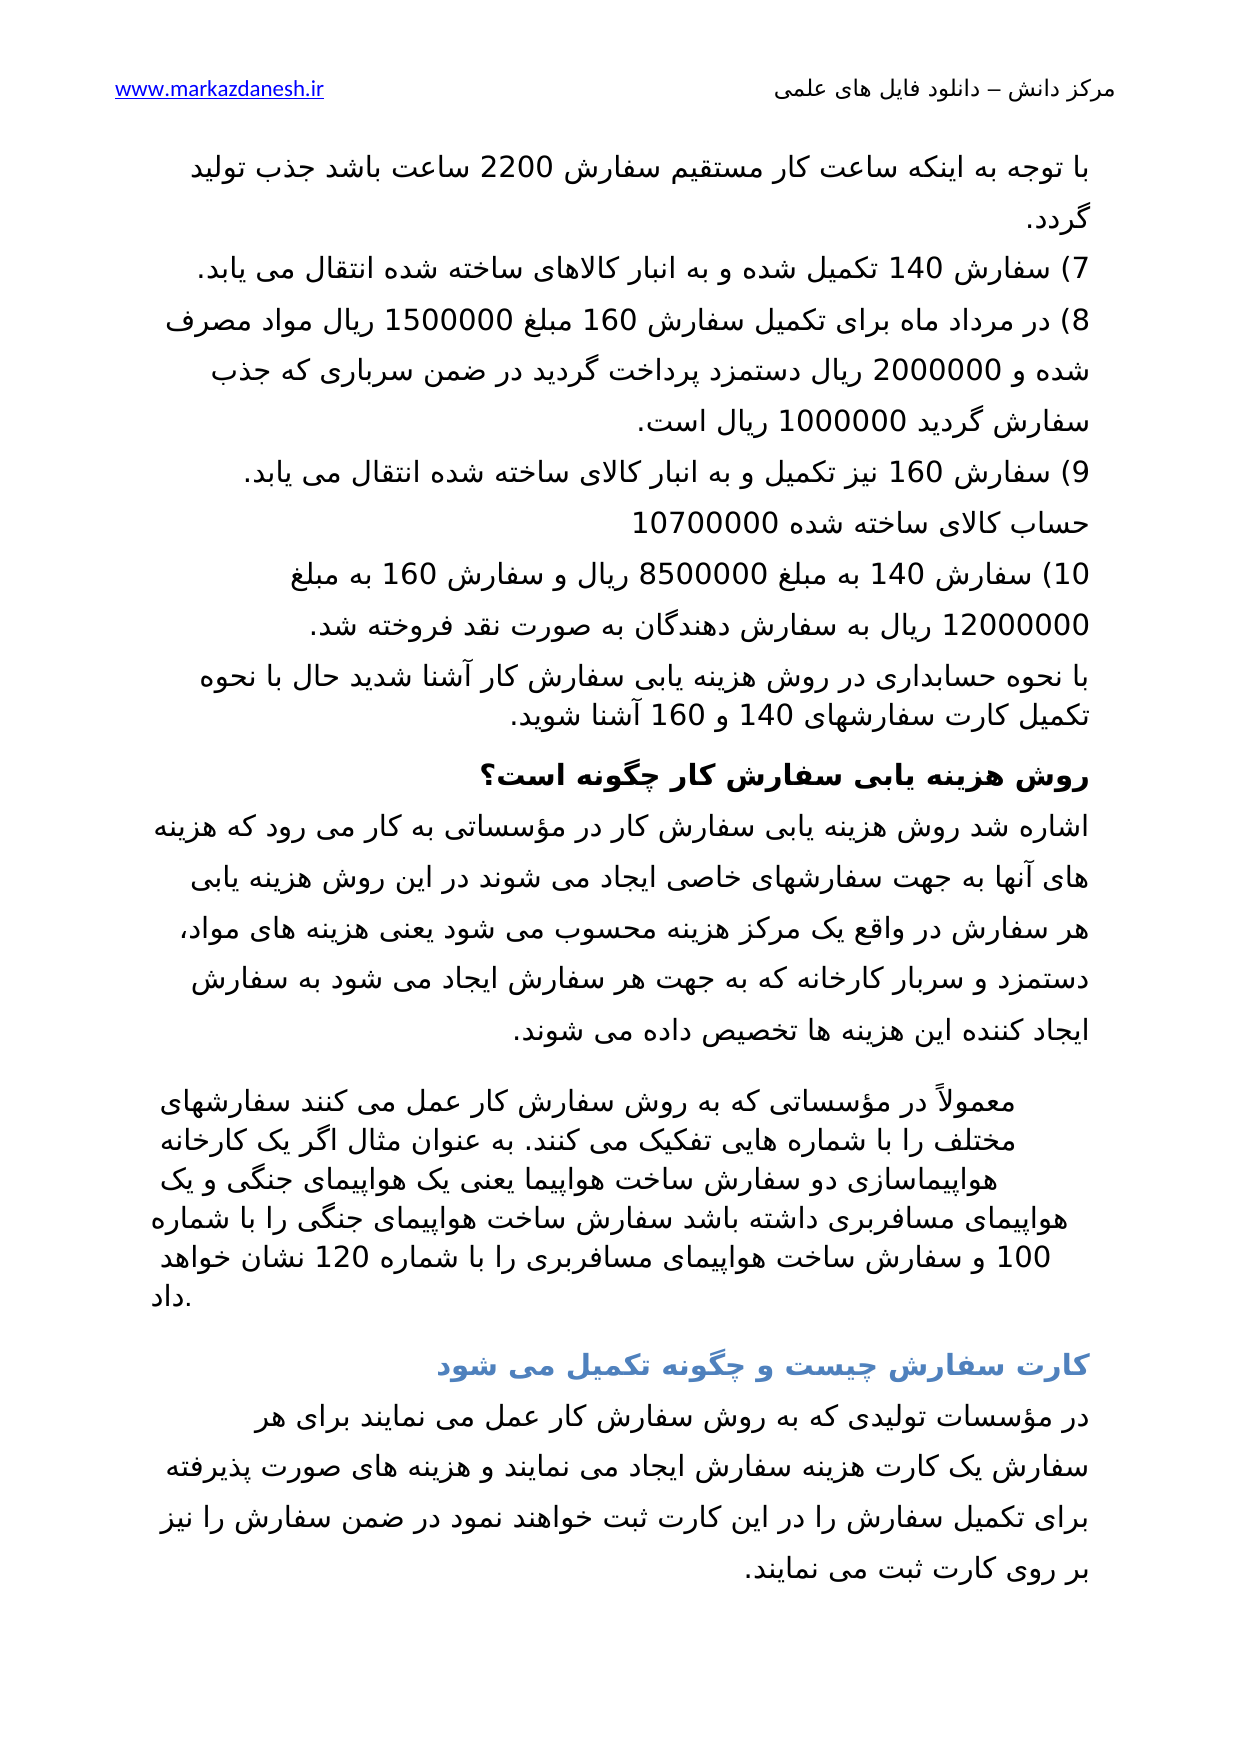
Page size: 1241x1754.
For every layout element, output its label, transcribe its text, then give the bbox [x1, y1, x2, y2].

text حساب کالای ساخته شده 10700000 [150, 507, 1090, 541]
subtitle روش هزینه یابی سفارش کار چگونه است؟ [150, 758, 1090, 792]
text 10) سفارش 140 به مبلغ 8500000 ریال و سفارش 160 به مبلغ 12000000 ریال به سفارش دهندگان به صورت نقد فروخته شد. [150, 557, 1090, 642]
text 8) در مرداد ماه برای تکمیل سفارش 160 مبلغ 1500000 ریال مواد مصرف شده و 2000000 ریال دستمزد پرداخت گردید در ضمن سرباری که جذب سفارش گردید 1000000 ریال است. [150, 303, 1090, 439]
text 7) سفارش 140 تکمیل شده و به انبار کالاهای ساخته شده انتقال می یابد. [150, 252, 1090, 286]
text با نحوه حسابداری در روش هزینه یابی سفارش کار آشنا شدید حال با نحوه تکمیل کارت سفارشهای 140 و 160 آشنا شوید. [150, 659, 1090, 732]
text اشاره شد روش هزینه یابی سفارش کار در مؤسساتی به کار می رود که هزینه های آنها به جهت سفارشهای خاصی ایجاد می شوند در این روش هزینه یابی هر سفارش در واقع یک مرکز هزینه محسوب می شود یعنی هزینه های مواد، دستمزد و سربار کارخانه که به جهت هر سفارش ایجاد می شود به سفارش ایجاد کننده این هزینه ها تخصیص داده می شوند. [150, 809, 1090, 1047]
text در مؤسسات تولیدی که به روش سفارش کار عمل می نمایند برای هر سفارش یک کارت هزینه سفارش ایجاد می نمایند و هزینه های صورت پذیرفته برای تکمیل سفارش را در این کارت ثبت خواهند نمود در ضمن سفارش را نیز بر روی کارت ثبت می نمایند. [150, 1399, 1090, 1586]
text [150, 150, 1090, 235]
subtitle کارت سفارش چیست و چگونه تکمیل می شود [150, 1348, 1090, 1382]
text معمولاً در مؤسساتی که به روش سفارش کار عمل می کنند سفارشهای مختلف را با شماره هایی تفکیک می کنند. به عنوان مثال اگر یک کارخانه هواپیماسازی دو سفارش ساخت هواپیما یعنی یک هواپیمای جنگی و یک هواپیمای مسافربری داشته باشد سفارش ساخت هواپیمای جنگی را با شماره 100 و سفارش ساخت هواپیمای مسافربری را با شماره 120 نشان خواهد داد. [150, 1084, 1090, 1314]
text 9) سفارش 160 نیز تکمیل و به انبار کالای ساخته شده انتقال می یابد. [150, 456, 1090, 489]
